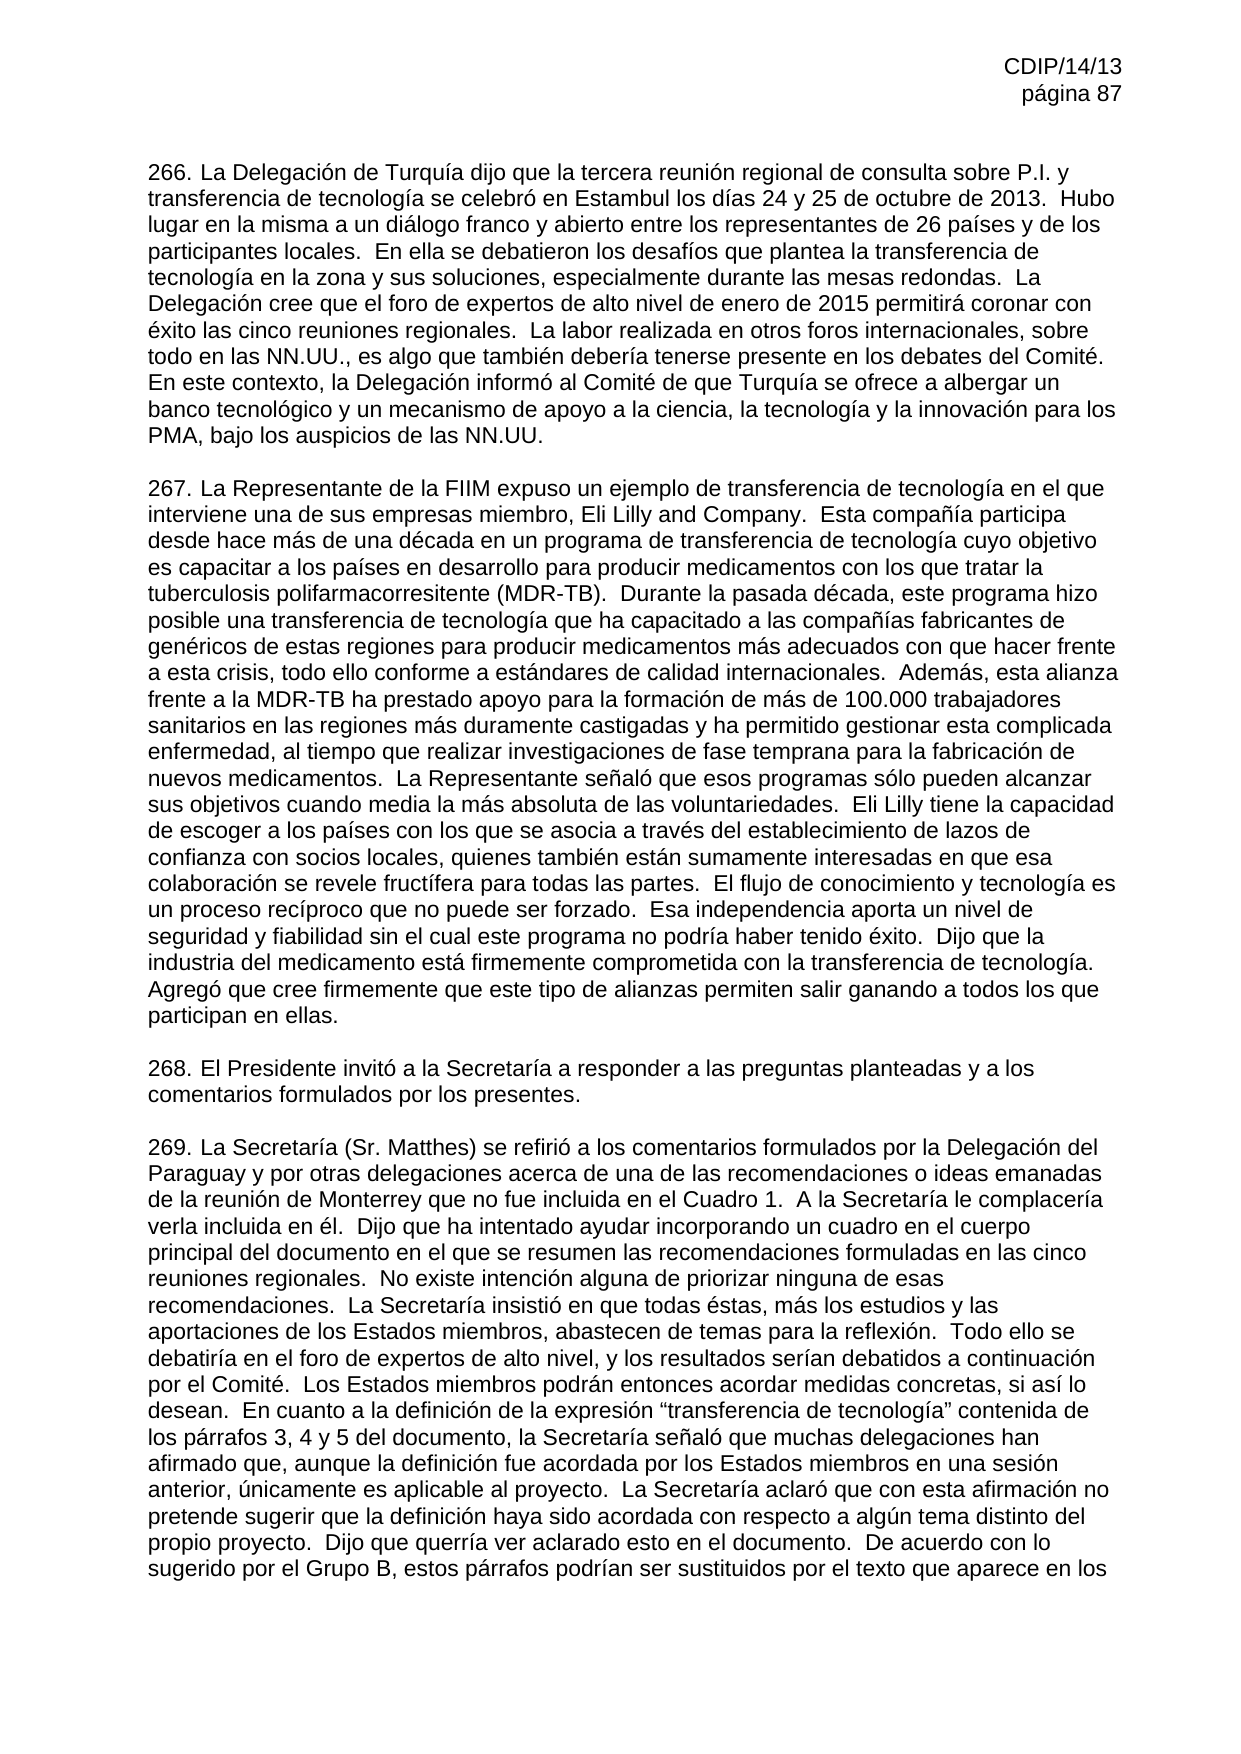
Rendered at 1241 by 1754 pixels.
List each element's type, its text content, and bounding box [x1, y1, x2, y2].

list La Delegación de Turquía dijo que la tercera reunión regional de consulta sobre P.I. y transferencia de tecnología se celebró en Estambul los días 24 y 25 de octubre de 2013. Hubo lugar en la misma a un diálogo franco y abierto entre los representantes de 26 países y de los participantes locales. En ella se debatieron los desafíos que plantea la transferencia de tecnología en la zona y sus soluciones, especialmente durante las mesas redondas. La Delegación cree que el foro de expertos de alto nivel de enero de 2015 permitirá coronar con éxito las cinco reuniones regionales. La labor realizada en otros foros internacionales, sobre todo en las NN.UU., es algo que también debería tenerse presente en los debates del Comité. En este contexto, la Delegación informó al Comité de que Turquía se ofrece a albergar un banco tecnológico y un mecanismo de apoyo a la ciencia, la tecnología y la innovación para los PMA, bajo los auspicios de las NN.UU. [148, 158, 1122, 448]
list La Representante de la FIIM expuso un ejemplo de transferencia de tecnología en el que interviene una de sus empresas miembro, Eli Lilly and Company. Esta compañía participa desde hace más de una década en un programa de transferencia de tecnología cuyo objetivo es capacitar a los países en desarrollo para producir medicamentos con los que tratar la tuberculosis polifarmacorresitente (MDR-TB). Durante la pasada década, este programa hizo posible una transferencia de tecnología que ha capacitado a las compañías fabricantes de genéricos de estas regiones para producir medicamentos más adecuados con que hacer frente a esta crisis, todo ello conforme a estándares de calidad internacionales. Además, esta alianza frente a la MDR-TB ha prestado apoyo para la formación de más de 100.000 trabajadores sanitarios en las regiones más duramente castigadas y ha permitido gestionar esta complicada enfermedad, al tiempo que realizar investigaciones de fase temprana para la fabricación de nuevos medicamentos. La Representante señaló que esos programas sólo pueden alcanzar sus objetivos cuando media la más absoluta de las voluntariedades. Eli Lilly tiene la capacidad de escoger a los países con los que se asocia a través del establecimiento de lazos de confianza con socios locales, quienes también están sumamente interesadas en que esa colaboración se revele fructífera para todas las partes. El flujo de conocimiento y tecnología es un proceso recíproco que no puede ser forzado. Esa independencia aporta un nivel de seguridad y fiabilidad sin el cual este programa no podría haber tenido éxito. Dijo que la industria del medicamento está firmemente comprometida con la transferencia de tecnología. Agregó que cree firmemente que este tipo de alianzas permiten salir ganando a todos los que participan en ellas. [148, 475, 1122, 1028]
list El Presidente invitó a la Secretaría a responder a las preguntas planteadas y a los comentarios formulados por los presentes. [148, 1054, 1122, 1107]
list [148, 1134, 1122, 1582]
